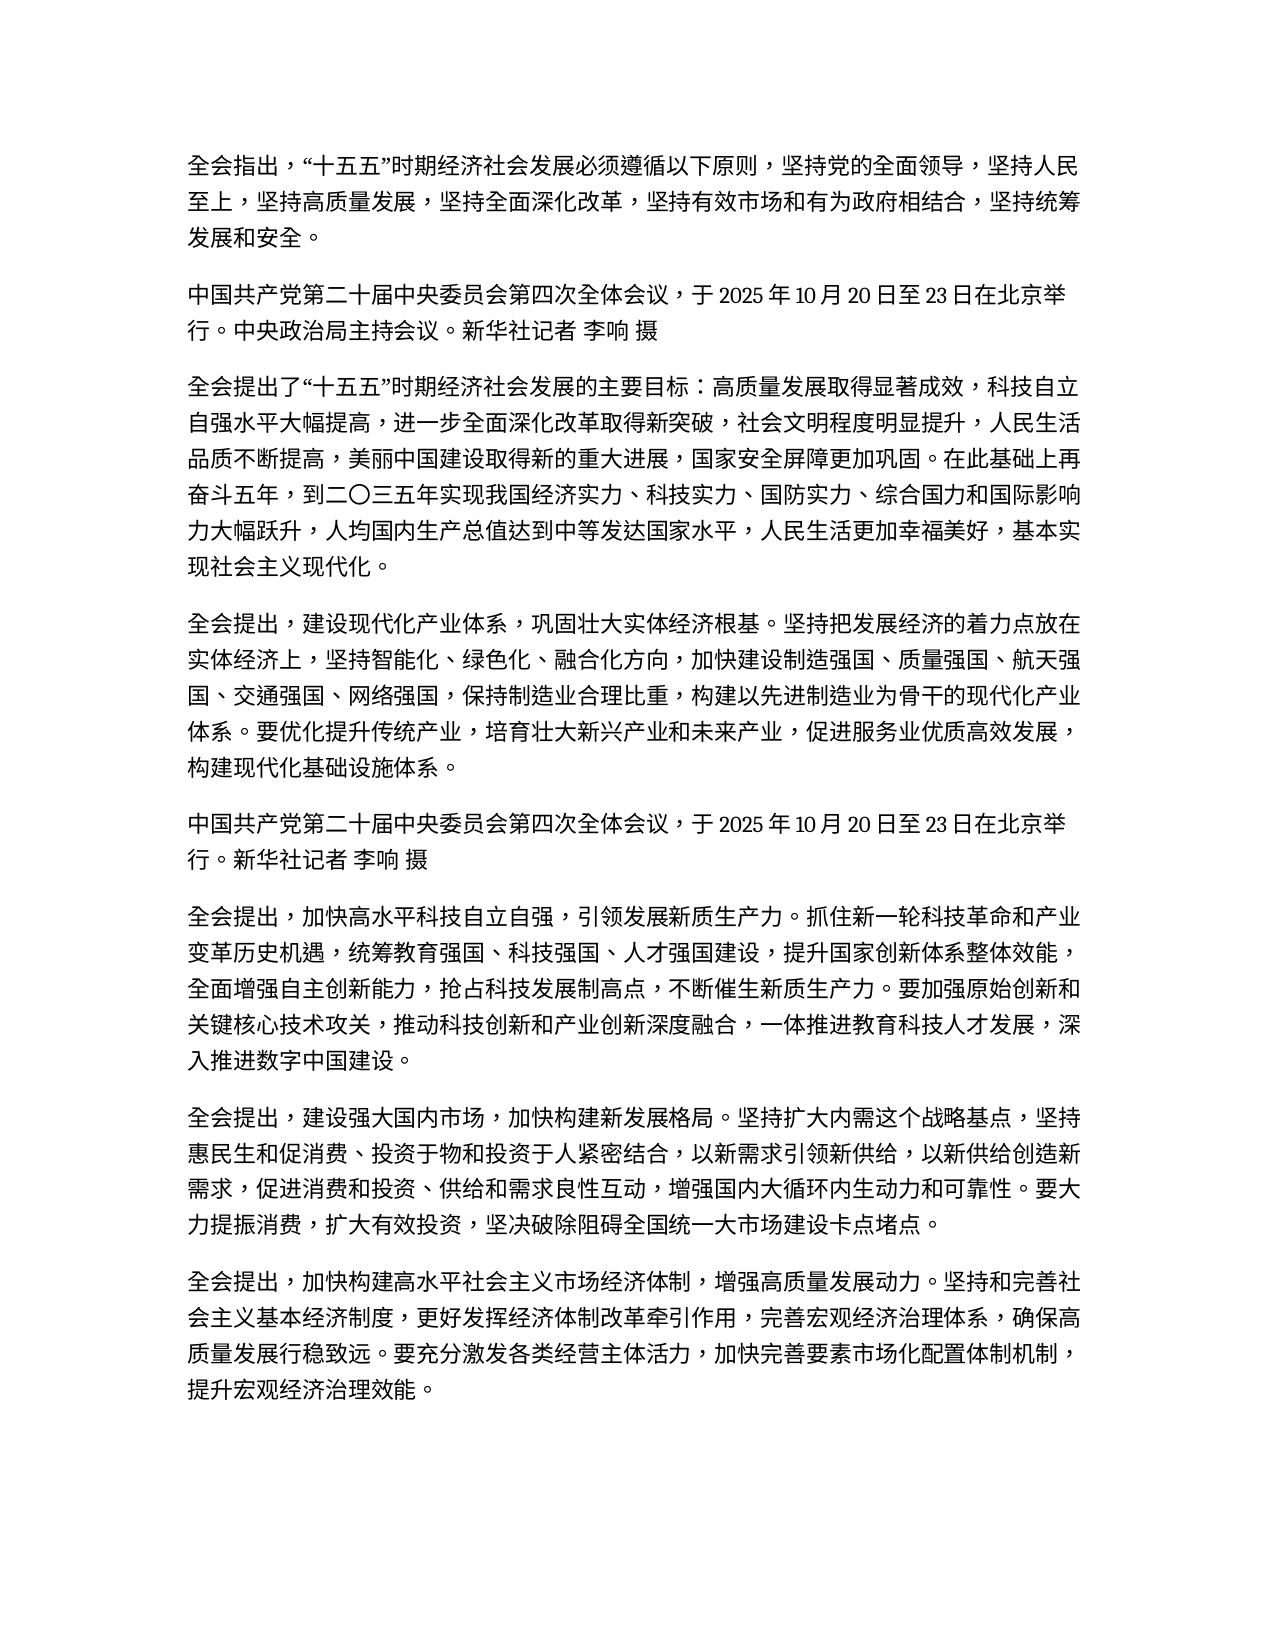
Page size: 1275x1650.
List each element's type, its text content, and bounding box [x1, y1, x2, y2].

text 中国共产党第二十届中央委员会第四次全体会议，于2025年10月20日至23日在北京举行。中央政治局主持会议。新华社记者 李响 摄 [187, 279, 1087, 346]
text 全会提出，建设强大国内市场，加快构建新发展格局。坚持扩大内需这个战略基点，坚持惠民生和促消费、投资于物和投资于人紧密结合，以新需求引领新供给，以新供给创造新需求，促进消费和投资、供给和需求良性互动，增强国内大循环内生动力和可靠性。要大力提振消费，扩大有效投资，坚决破除阻碍全国统一大市场建设卡点堵点。 [187, 1102, 1087, 1241]
text 中国共产党第二十届中央委员会第四次全体会议，于2025年10月20日至23日在北京举行。新华社记者 李响 摄 [187, 808, 1087, 876]
text 全会提出，加快高水平科技自立自强，引领发展新质生产力。抓住新一轮科技革命和产业变革历史机遇，统筹教育强国、科技强国、人才强国建设，提升国家创新体系整体效能，全面增强自主创新能力，抢占科技发展制高点，不断催生新质生产力。要加强原始创新和关键核心技术攻关，推动科技创新和产业创新深度融合，一体推进教育科技人才发展，深入推进数字中国建设。 [187, 901, 1087, 1076]
text 全会提出了“十五五”时期经济社会发展的主要目标：高质量发展取得显著成效，科技自立自强水平大幅提高，进一步全面深化改革取得新突破，社会文明程度明显提升，人民生活品质不断提高，美丽中国建设取得新的重大进展，国家安全屏障更加巩固。在此基础上再奋斗五年，到二〇三五年实现我国经济实力、科技实力、国防实力、综合国力和国际影响力大幅跃升，人均国内生产总值达到中等发达国家水平，人民生活更加幸福美好，基本实现社会主义现代化。 [187, 371, 1087, 582]
text 全会指出，“十五五”时期经济社会发展必须遵循以下原则，坚持党的全面领导，坚持人民至上，坚持高质量发展，坚持全面深化改革，坚持有效市场和有为政府相结合，坚持统筹发展和安全。 [187, 150, 1087, 253]
text 全会提出，建设现代化产业体系，巩固壮大实体经济根基。坚持把发展经济的着力点放在实体经济上，坚持智能化、绿色化、融合化方向，加快建设制造强国、质量强国、航天强国、交通强国、网络强国，保持制造业合理比重，构建以先进制造业为骨干的现代化产业体系。要优化提升传统产业，培育壮大新兴产业和未来产业，促进服务业优质高效发展，构建现代化基础设施体系。 [187, 608, 1087, 783]
text 全会提出，加快构建高水平社会主义市场经济体制，增强高质量发展动力。坚持和完善社会主义基本经济制度，更好发挥经济体制改革牵引作用，完善宏观经济治理体系，确保高质量发展行稳致远。要充分激发各类经营主体活力，加快完善要素市场化配置体制机制，提升宏观经济治理效能。 [187, 1266, 1087, 1405]
